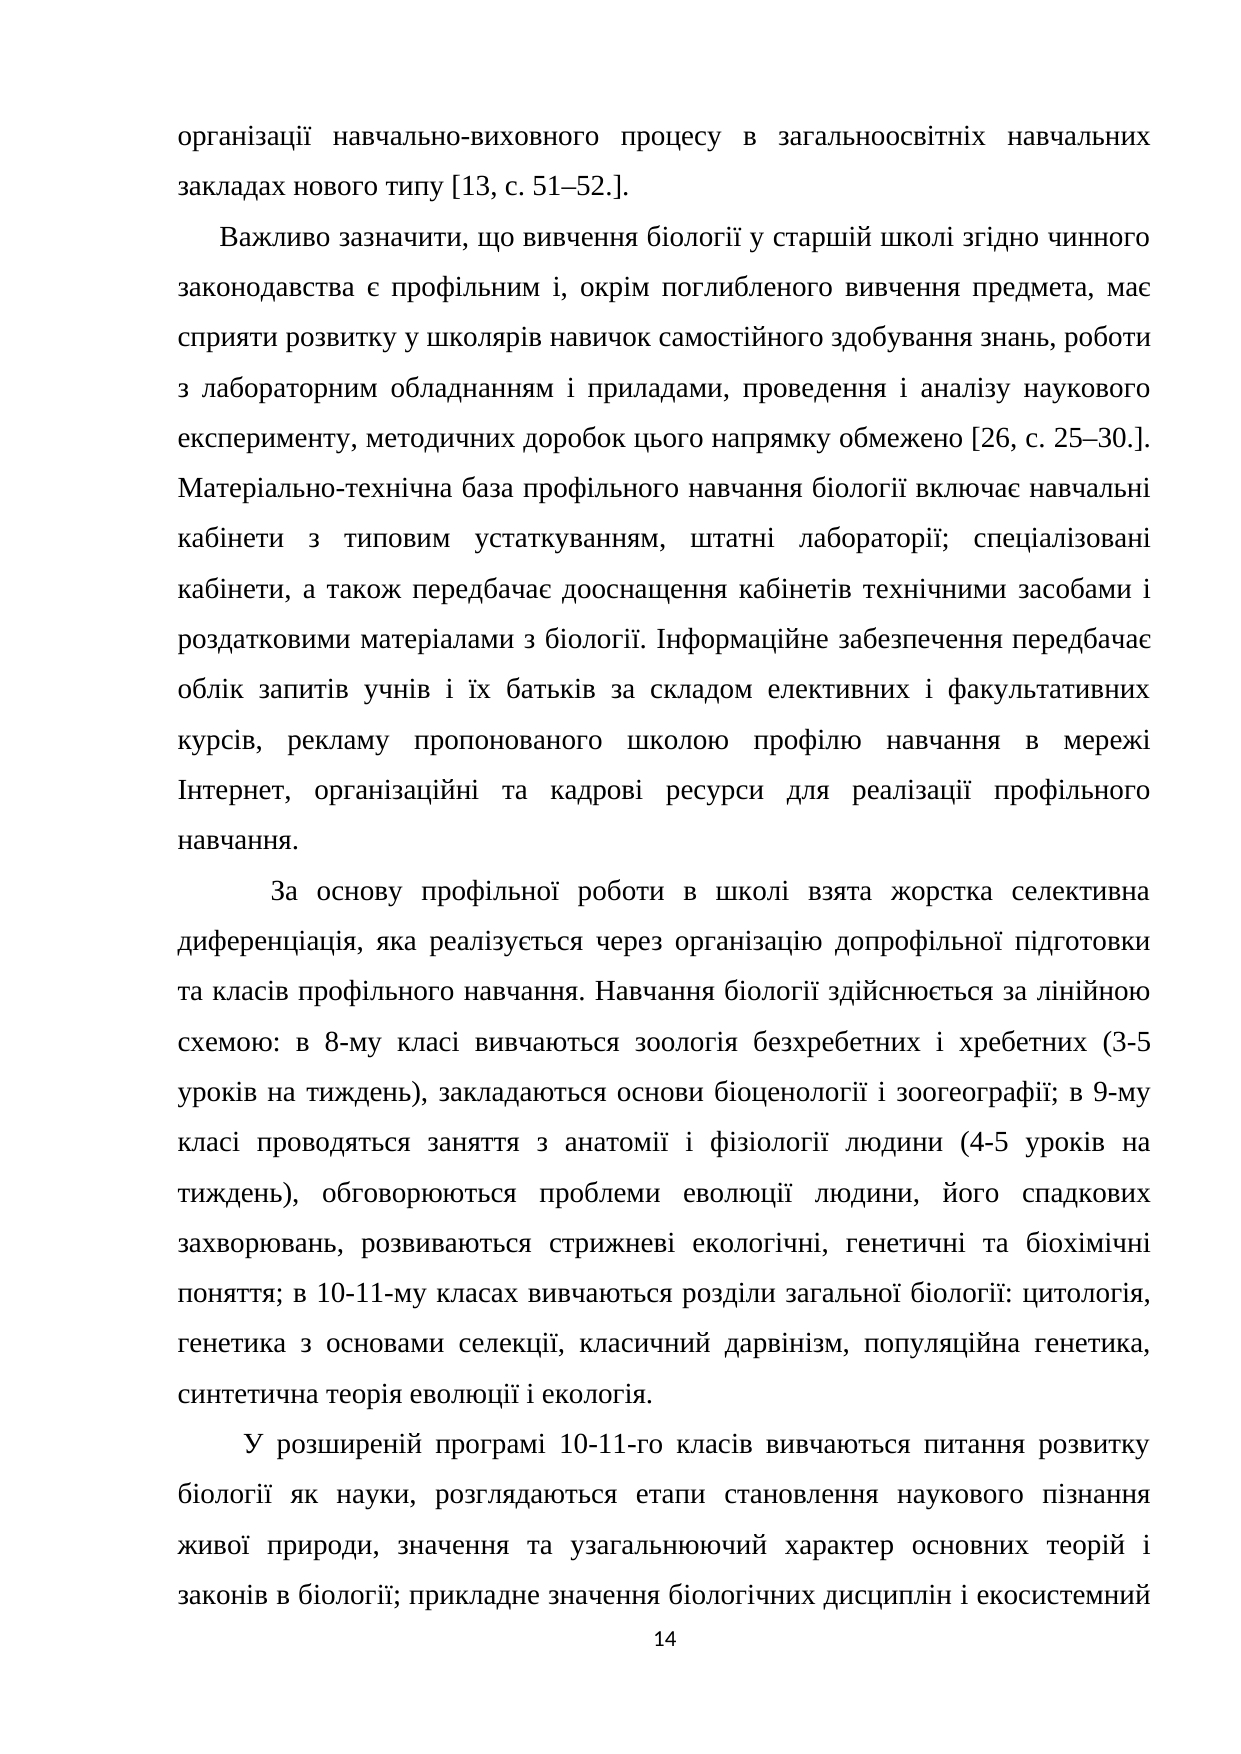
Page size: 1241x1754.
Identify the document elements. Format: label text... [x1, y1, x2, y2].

text Важливо зазначити, що вивчення біології у старшій школі згідно чинного законодавства є профільним і, окрім поглибленого вивчення предмета, має сприяти розвитку у школярів навичок самостійного здобування знань, роботи з лабораторним обладнанням і приладами, проведення і аналізу наукового експерименту, методичних доробок цього напрямку обмежено [26, с. 25–30.]. Матеріально-технічна база профільного навчання біології включає навчальні кабінети з типовим устаткуванням, штатні лабораторії; спеціалізовані кабінети, а також передбачає дооснащення кабінетів технічними засобами і роздатковими матеріалами з біології. Інформаційне забезпечення передбачає облік запитів учнів і їх батьків за складом елективних і факультативних курсів, рекламу пропонованого школою профілю навчання в мережі Інтернет, організаційні та кадрові ресурси для реалізації профільного навчання. [177, 219, 1152, 856]
text За основу профільної роботи в школі взята жорстка селективна диференціація, яка реалізується через організацію допрофільної підготовки та класів профільного навчання. Навчання біології здійснюється за лінійною схемою: в 8-му класі вивчаються зоологія безхребетних і хребетних (3-5 уроків на тиждень), закладаються основи біоценології і зоогеографії; в 9-му класі проводяться заняття з анатомії і фізіології людини (4-5 уроків на тиждень), обговорюються проблеми еволюції людини, його спадкових захворювань, розвиваються стрижневі екологічні, генетичні та біохімічні поняття; в 10-11-му класах вивчаються розділи загальної біології: цитологія, генетика з основами селекції, класичний дарвінізм, популяційна генетика, синтетична теорія еволюції і екологія. [177, 873, 1152, 1409]
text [177, 118, 1152, 202]
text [177, 1426, 1152, 1611]
